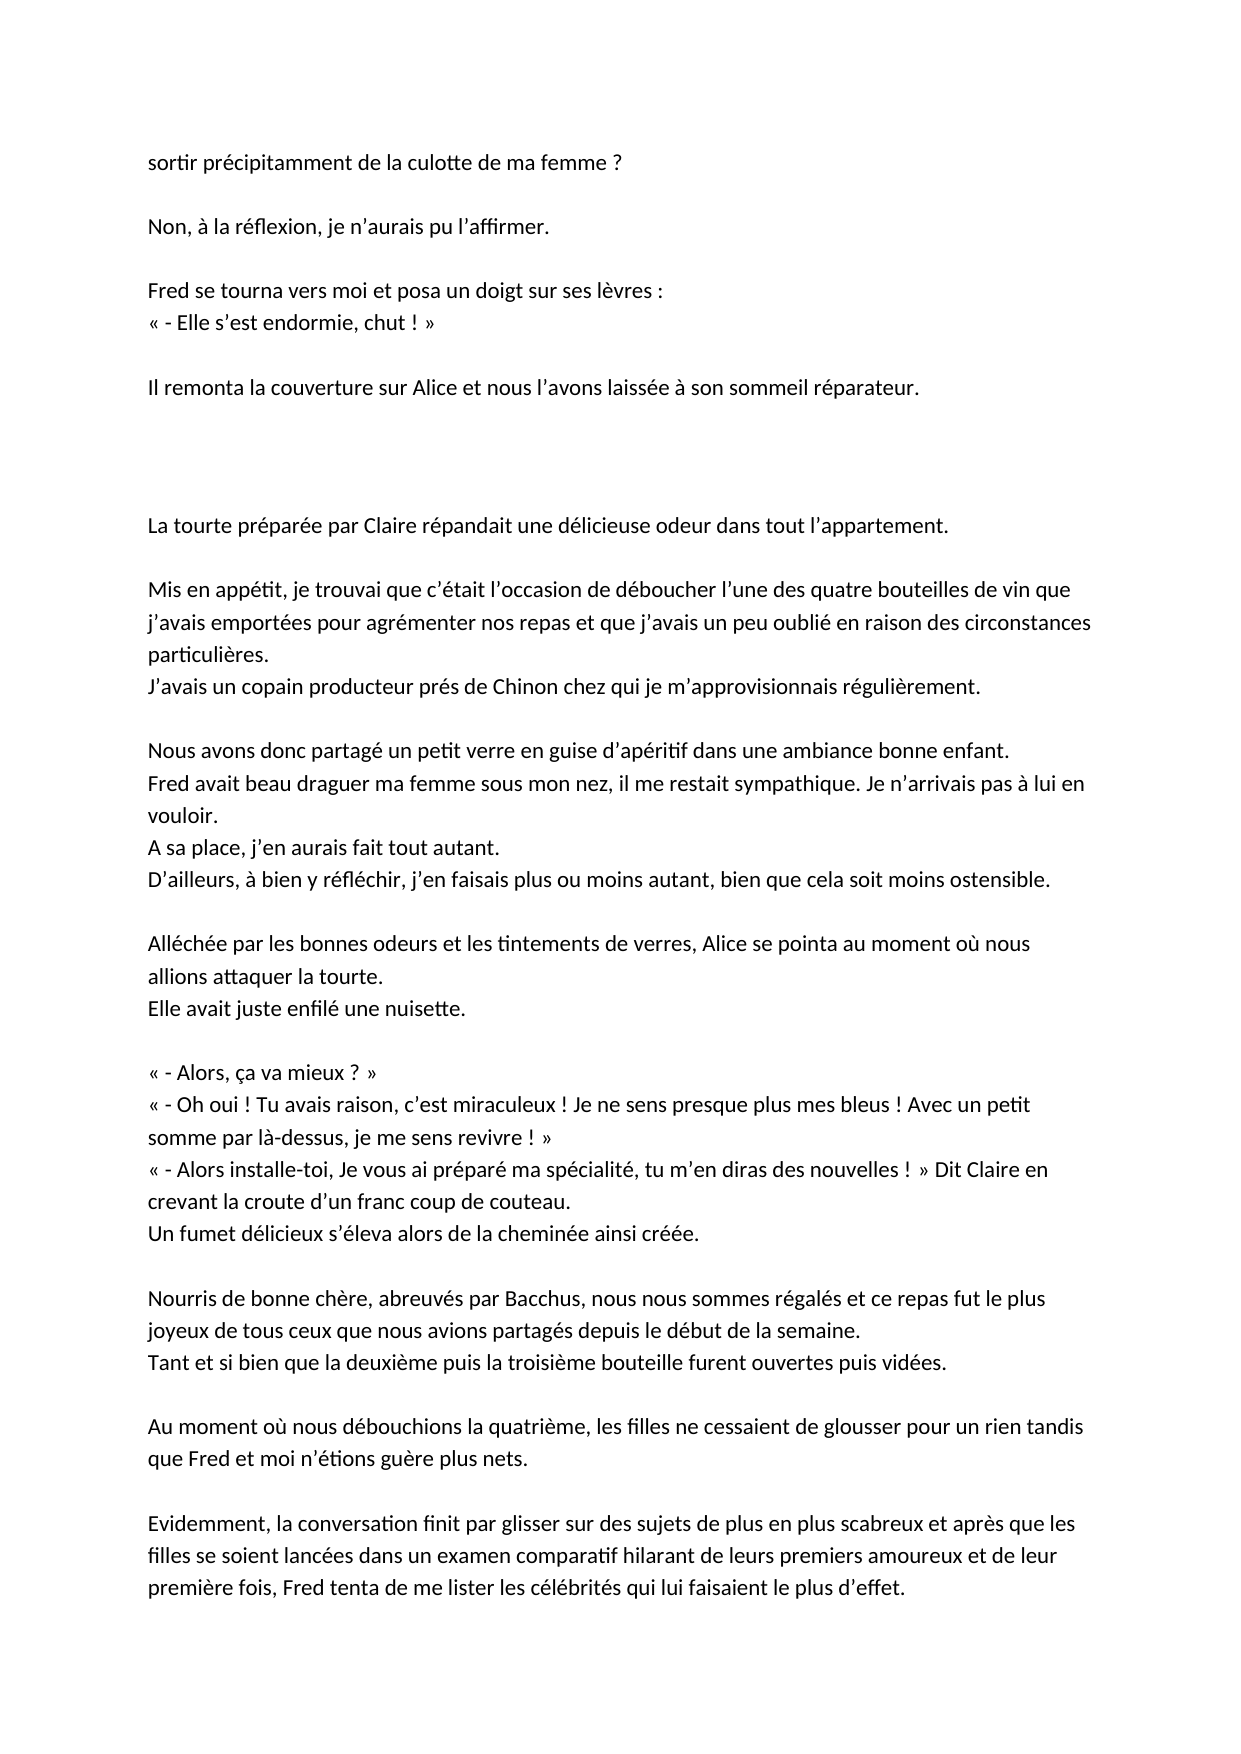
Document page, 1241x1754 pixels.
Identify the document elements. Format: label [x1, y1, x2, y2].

text [148, 148, 1093, 401]
text [148, 479, 1093, 1601]
